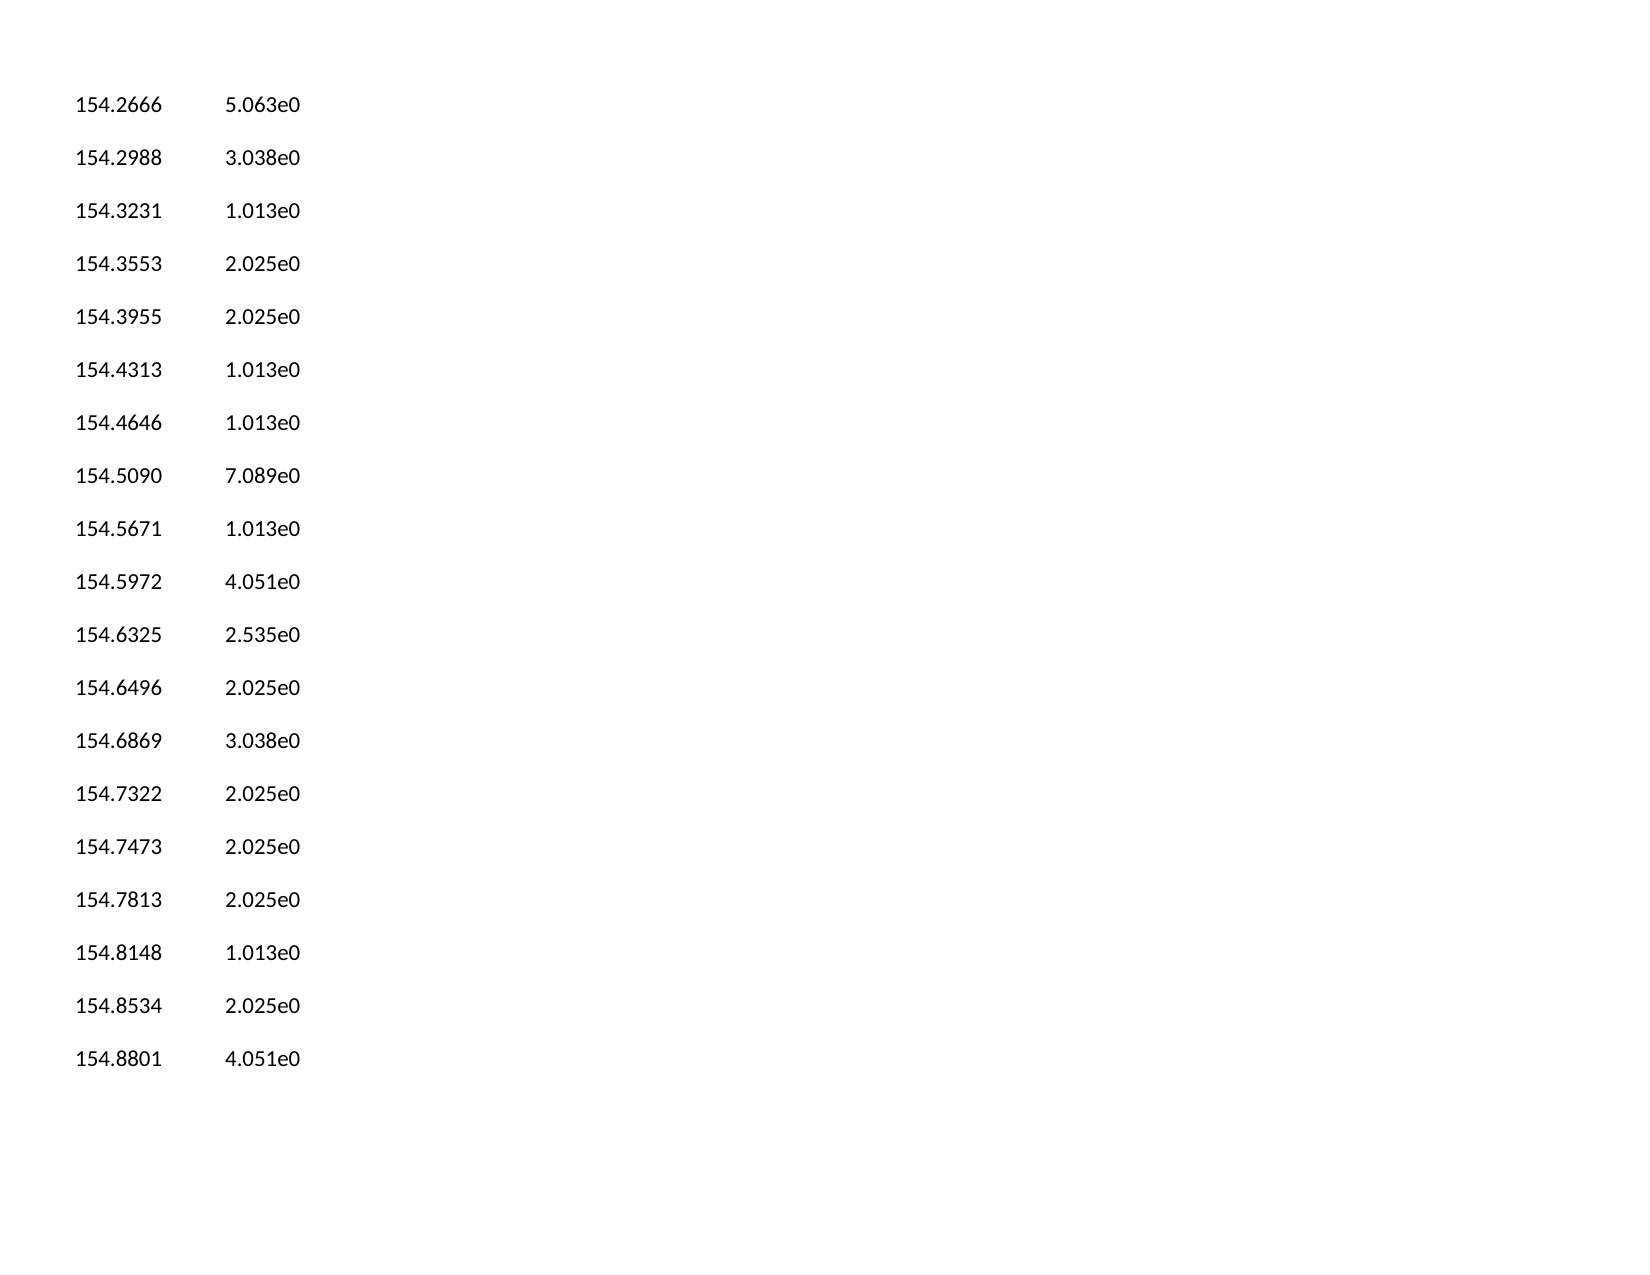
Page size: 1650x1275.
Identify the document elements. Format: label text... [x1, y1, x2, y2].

text 154.5972 4.051e0 [75, 567, 1563, 595]
text 154.7813 2.025e0 [75, 885, 1563, 913]
text 154.8148 1.013e0 [75, 938, 1563, 966]
text 154.5090 7.089e0 [75, 461, 1563, 489]
text 154.3553 2.025e0 [75, 249, 1563, 277]
text 154.2988 3.038e0 [75, 143, 1563, 171]
text 154.8801 4.051e0 [75, 1044, 1563, 1072]
text 154.6869 3.038e0 [75, 726, 1563, 754]
text 154.2666 5.063e0 [75, 90, 1563, 118]
text 154.5671 1.013e0 [75, 514, 1563, 542]
text 154.6496 2.025e0 [75, 673, 1563, 701]
text 154.8534 2.025e0 [75, 991, 1563, 1019]
text 154.4646 1.013e0 [75, 408, 1563, 436]
text 154.3231 1.013e0 [75, 196, 1563, 224]
text 154.7473 2.025e0 [75, 832, 1563, 860]
text 154.3955 2.025e0 [75, 302, 1563, 330]
text 154.6325 2.535e0 [75, 620, 1563, 648]
text 154.4313 1.013e0 [75, 355, 1563, 383]
text 154.7322 2.025e0 [75, 779, 1563, 807]
